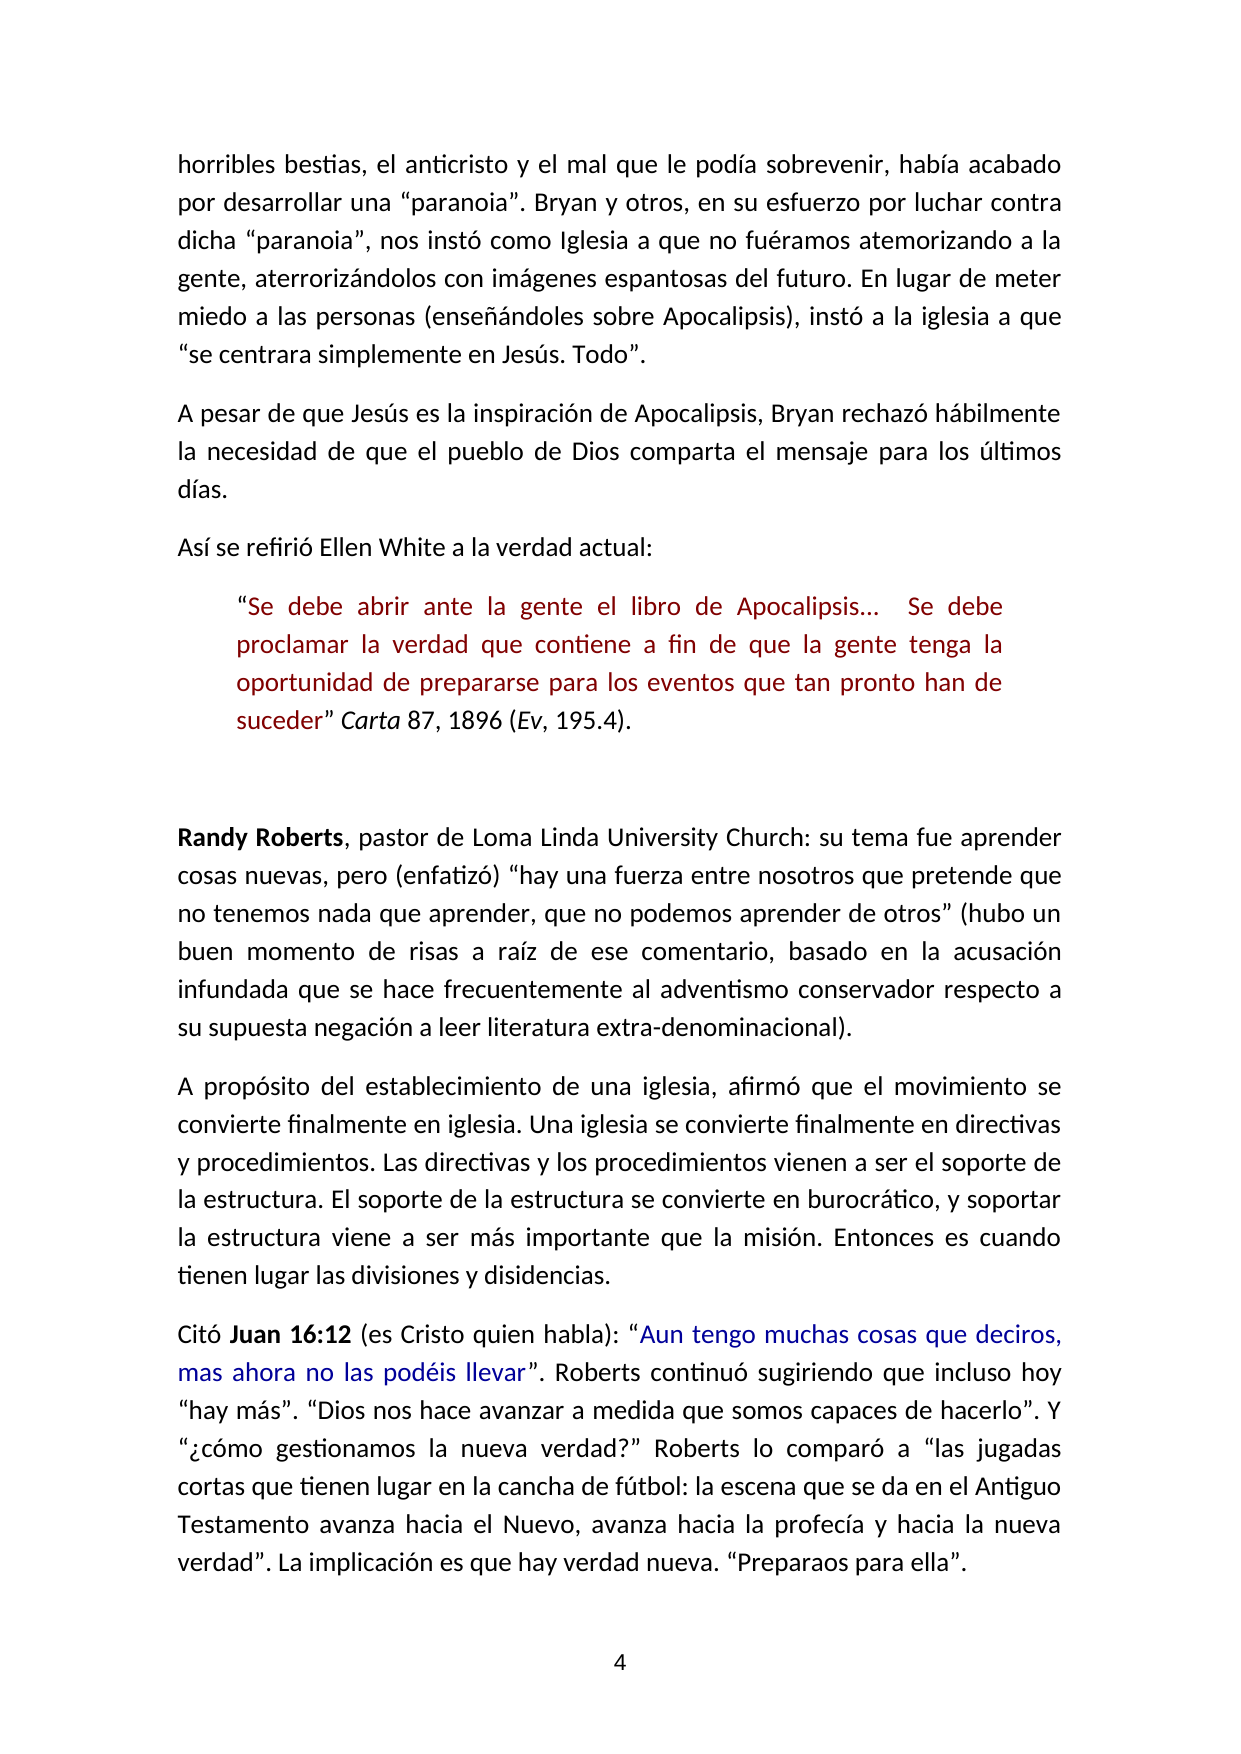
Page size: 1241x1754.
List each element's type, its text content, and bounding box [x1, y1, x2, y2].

text “Se debe abrir ante la gente el libro de Apocalipsis... Se debe proclamar la verdad que contiene a fin de que la gente tenga la oportunidad de prepararse para los eventos que tan pronto han de suceder” Carta 87, 1896 (Ev, 195.4). [236, 589, 1004, 736]
text Citó Juan 16:12 (es Cristo quien habla): “Aun tengo muchas cosas que deciros, mas ahora no las podéis llevar”. Roberts continuó sugiriendo que incluso hoy “hay más”. “Dios nos hace avanzar a medida que somos capaces de hacerlo”. Y “¿cómo gestionamos la nueva verdad?” Roberts lo comparó a “las jugadas cortas que tienen lugar en la cancha de fútbol: la escena que se da en el Antiguo Testamento avanza hacia el Nuevo, avanza hacia la profecía y hacia la nueva verdad”. La implicación es que hay verdad nueva. “Preparaos para ella”. [177, 1317, 1063, 1578]
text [177, 148, 1063, 370]
text A propósito del establecimiento de una iglesia, afirmó que el movimiento se convierte finalmente en iglesia. Una iglesia se convierte finalmente en directivas y procedimientos. Las directivas y los procedimientos vienen a ser el soporte de la estructura. El soporte de la estructura se convierte en burocrático, y soportar la estructura viene a ser más importante que la misión. Entonces es cuando tienen lugar las divisiones y disidencias. [177, 1069, 1063, 1291]
text Así se refirió Ellen White a la verdad actual: [177, 531, 1063, 563]
text A pesar de que Jesús es la inspiración de Apocalipsis, Bryan rechazó hábilmente la necesidad de que el pueblo de Dios comparta el mensaje para los últimos días. [177, 396, 1063, 505]
text Randy Roberts, pastor de Loma Linda University Church: su tema fue aprender cosas nuevas, pero (enfatizó) “hay una fuerza entre nosotros que pretende que no tenemos nada que aprender, que no podemos aprender de otros” (hubo un buen momento de risas a raíz de ese comentario, basado en la acusación infundada que se hace frecuentemente al adventismo conservador respecto a su supuesta negación a leer literatura extra-denominacional). [177, 821, 1063, 1043]
